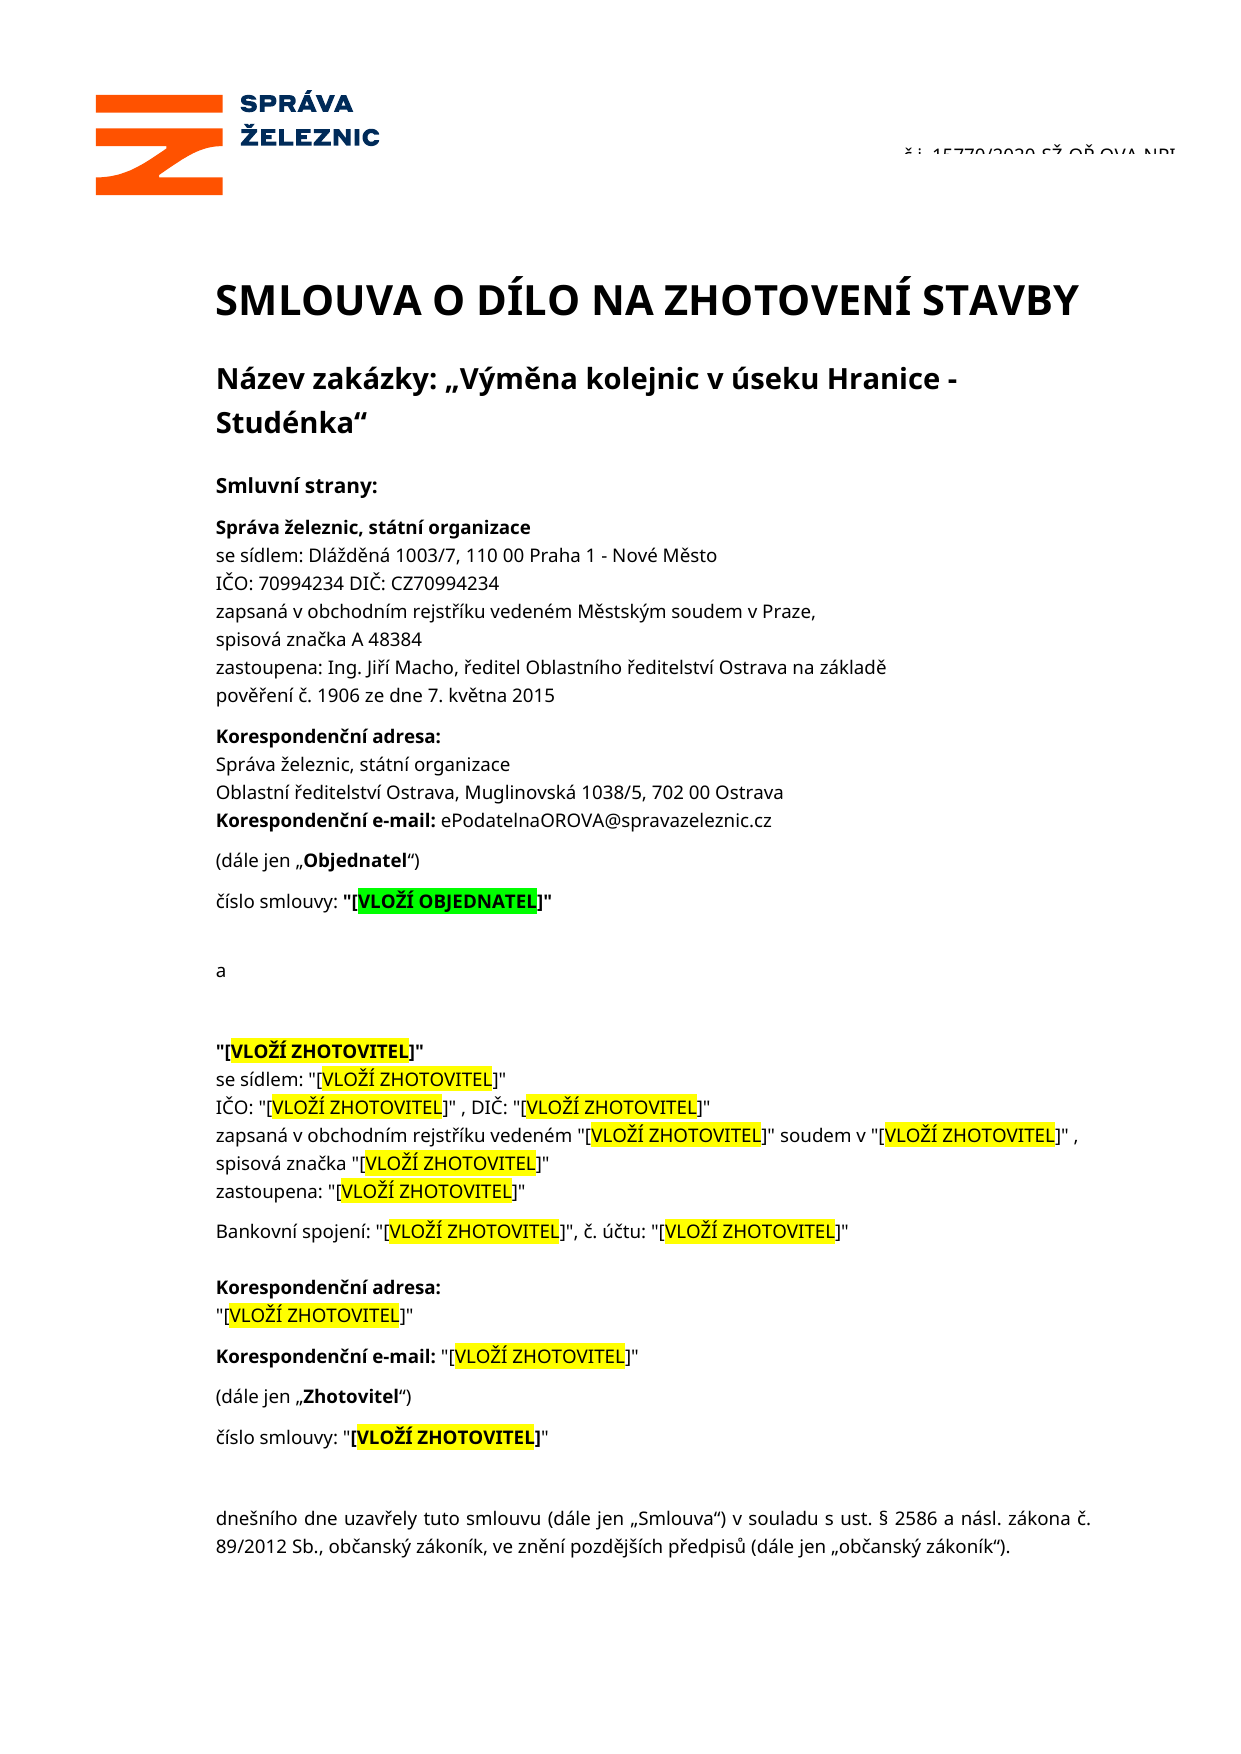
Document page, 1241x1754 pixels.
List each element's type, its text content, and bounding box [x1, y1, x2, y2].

text Korespondenční adresa: [216, 723, 1093, 749]
text Správa železnic, státní organizace [216, 514, 1093, 540]
text zastoupena: "[VLOŽÍ ZHOTOVITEL]" [216, 1178, 341, 1203]
text spisová značka A 48384 [216, 627, 1093, 652]
text se sídlem: "[VLOŽÍ ZHOTOVITEL]" [216, 1066, 322, 1091]
text spisová značka "[VLOŽÍ ZHOTOVITEL]" [536, 1150, 1093, 1176]
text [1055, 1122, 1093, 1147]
text spisová značka "[VLOŽÍ ZHOTOVITEL]" [216, 1150, 365, 1176]
text zapsaná v obchodním rejstříku vedeném "[VLOŽÍ ZHOTOVITEL]" soudem v "[VLOŽÍ ZHOTOVITEL]" , [216, 1122, 591, 1147]
text číslo smlouvy: "[VLOŽÍ OBJEDNATEL]" [216, 888, 358, 914]
text a [216, 957, 1093, 982]
text Název zakázky: „Výměna kolejnic v úseku Hranice - Studénka“ [216, 358, 1093, 442]
text číslo smlouvy: "[VLOŽÍ ZHOTOVITEL]" [216, 1424, 357, 1450]
text "[VLOŽÍ ZHOTOVITEL]" [399, 1303, 1093, 1328]
text SMLOUVA O DÍLO NA ZHOTOVENÍ STAVBY [216, 271, 1093, 328]
text se sídlem: "[VLOŽÍ ZHOTOVITEL]" [492, 1066, 1093, 1091]
text dnešního dne uzavřely tuto smlouvu (dále jen „Smlouva“) v souladu s ust. § 2586 a násl. zákona č. 89/2012 Sb., občanský zákoník, ve znění pozdějších předpisů (dále jen „občanský zákoník“). [216, 1505, 1093, 1559]
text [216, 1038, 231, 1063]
text (dále jen „Zhotovitel“) [216, 1384, 1093, 1409]
text zastoupena: "[VLOŽÍ ZHOTOVITEL]" [512, 1178, 1093, 1203]
text "[VLOŽÍ ZHOTOVITEL]" [409, 1038, 1093, 1063]
text pověření č. 1906 ze dne 7. května 2015 [216, 683, 1093, 708]
text Korespondenční e-mail: "[VLOŽÍ ZHOTOVITEL]" [625, 1343, 1093, 1369]
text (dále jen „Objednatel“) [216, 848, 1093, 873]
text Správa železnic, státní organizace [216, 751, 1093, 777]
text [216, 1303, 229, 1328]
text Korespondenční adresa: [216, 1274, 1093, 1300]
text Korespondenční e-mail: "[VLOŽÍ ZHOTOVITEL]" [216, 1343, 455, 1369]
text Smluvní strany: [216, 471, 1093, 499]
text IČO: "[VLOŽÍ ZHOTOVITEL]" , DIČ: "[VLOŽÍ ZHOTOVITEL]" [697, 1094, 1093, 1119]
text se sídlem: Dlážděná 1003/7, 110 00 Praha 1 - Nové Město [216, 543, 1093, 568]
text zastoupena: Ing. Jiří Macho, ředitel Oblastního ředitelství Ostrava na základě [216, 655, 1093, 680]
text Oblastní ředitelství Ostrava, Muglinovská 1038/5, 702 00 Ostrava [216, 779, 1093, 805]
text IČO: 70994234 DIČ: CZ70994234 [216, 571, 1093, 596]
text Korespondenční e-mail: ePodatelnaOROVA@spravazeleznic.cz [216, 807, 1093, 833]
text Bankovní spojení: "[VLOŽÍ ZHOTOVITEL]", č. účtu: "[VLOŽÍ ZHOTOVITEL]" [216, 1218, 1093, 1244]
text zapsaná v obchodním rejstříku vedeném Městským soudem v Praze, [216, 599, 1093, 624]
text číslo smlouvy: "[VLOŽÍ ZHOTOVITEL]" [534, 1424, 1093, 1450]
text číslo smlouvy: "[VLOŽÍ OBJEDNATEL]" [537, 888, 1093, 914]
